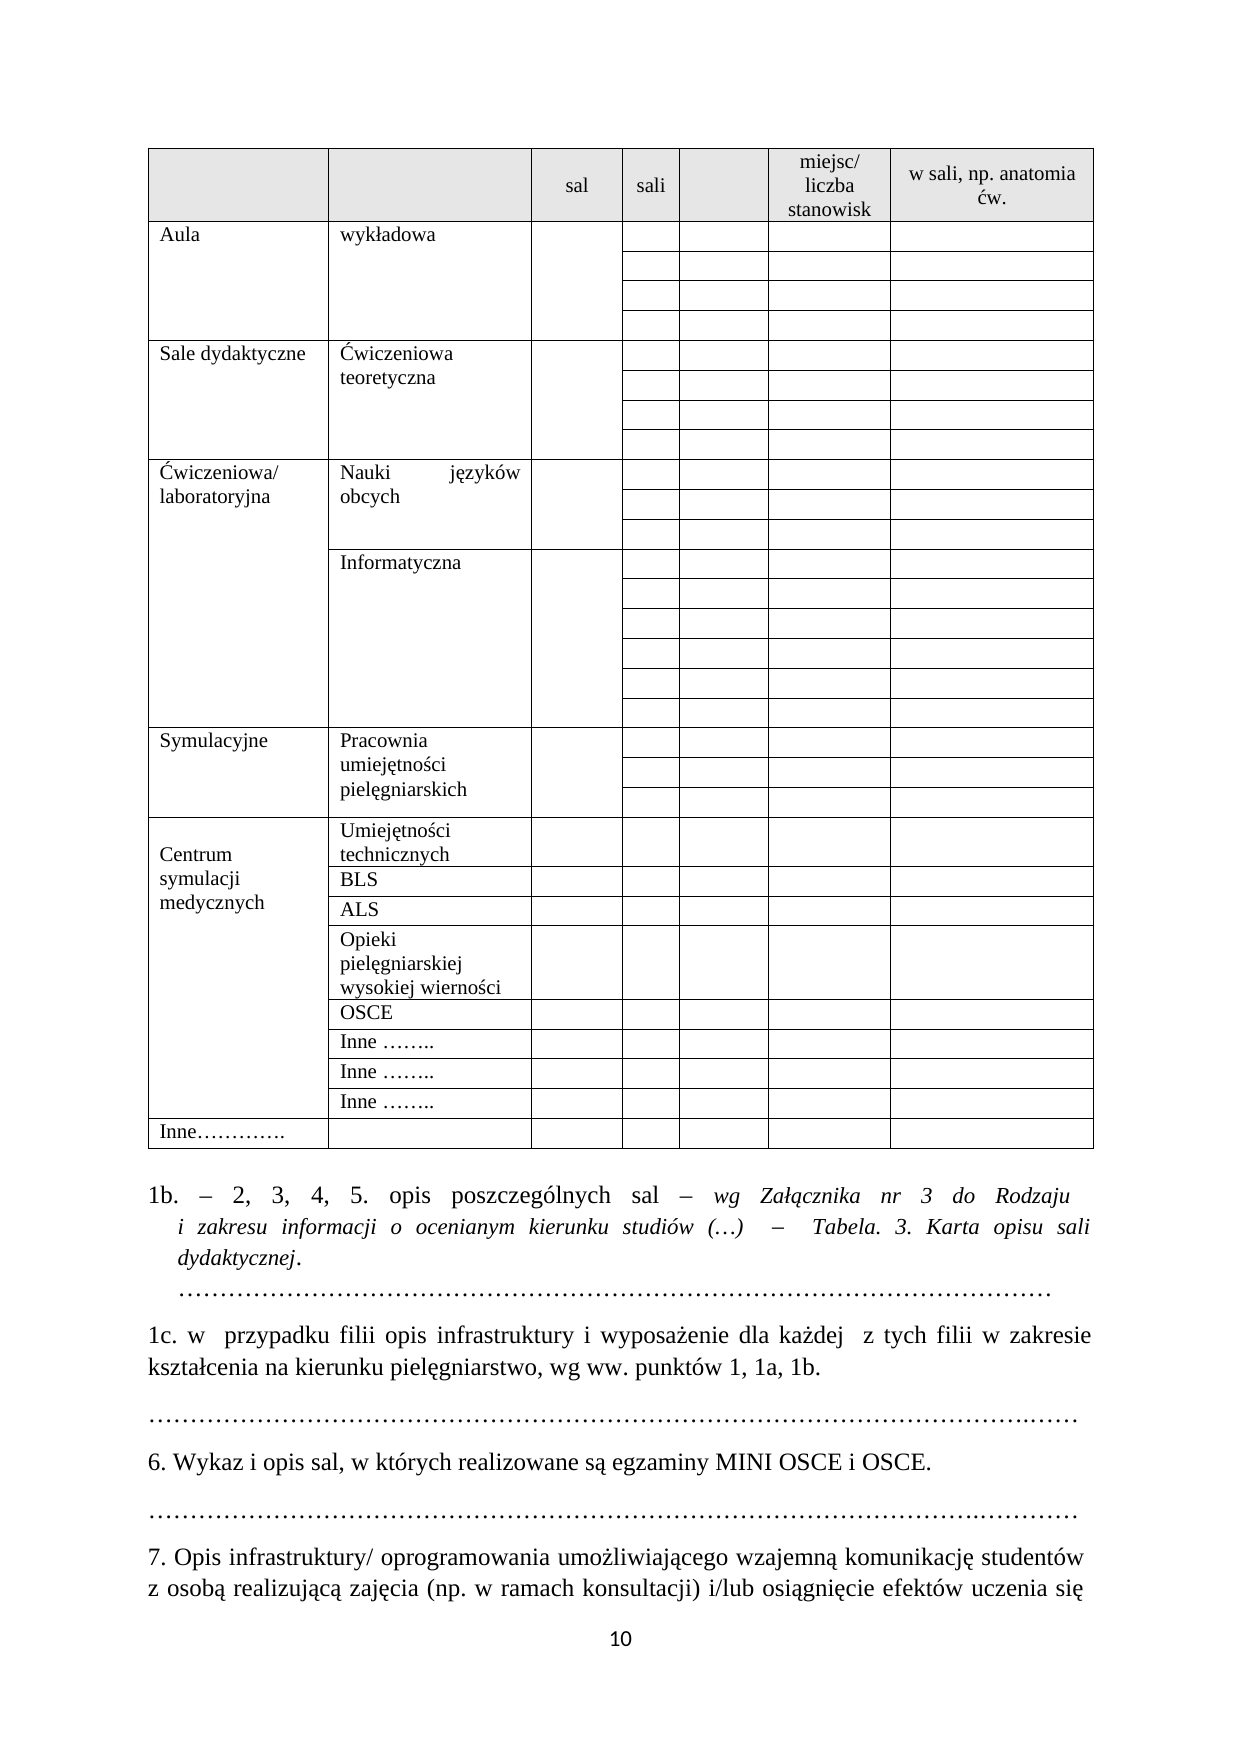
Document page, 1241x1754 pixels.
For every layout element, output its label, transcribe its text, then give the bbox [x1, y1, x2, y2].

table_cell [891, 222, 1093, 251]
table_cell [623, 1030, 679, 1058]
table_cell [680, 818, 768, 866]
table_cell [680, 550, 768, 578]
table_cell [532, 818, 622, 866]
table_cell [532, 1059, 622, 1088]
table_cell Opieki pielęgniarskiej wysokiej wierności [329, 926, 531, 999]
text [148, 1542, 1093, 1602]
table_cell [680, 609, 768, 638]
table_cell [891, 818, 1093, 866]
table_cell [891, 401, 1093, 429]
table_cell [623, 818, 679, 866]
table_cell [623, 579, 679, 608]
table_cell [891, 1119, 1093, 1148]
table_cell [891, 341, 1093, 370]
table_cell [891, 460, 1093, 489]
table_cell [891, 897, 1093, 925]
table_cell [769, 699, 890, 727]
table_cell [532, 897, 622, 925]
table_cell [680, 639, 768, 668]
table_cell [891, 490, 1093, 519]
table_cell [891, 550, 1093, 578]
table_cell [680, 252, 768, 280]
table_cell [769, 1089, 890, 1118]
text 6. Wykaz i opis sal, w których realizowane są egzaminy MINI OSCE i OSCE. [148, 1447, 1093, 1476]
table_cell Ćwiczeniowa/ laboratoryjna [149, 460, 328, 727]
table_cell [769, 460, 890, 489]
table_cell [891, 609, 1093, 638]
table_cell [769, 401, 890, 429]
table_cell [769, 758, 890, 787]
table_cell [891, 699, 1093, 727]
table_cell Inne…………. [149, 1119, 328, 1148]
table_cell [623, 926, 679, 999]
table_cell [623, 1089, 679, 1118]
table_cell [769, 430, 890, 459]
table_cell [891, 1030, 1093, 1058]
table_cell [680, 281, 768, 310]
table_cell [532, 867, 622, 896]
table_cell [532, 222, 622, 340]
table_cell [680, 897, 768, 925]
table_cell [623, 669, 679, 697]
table_cell Umiejętności technicznych [329, 818, 531, 866]
table_cell [532, 926, 622, 999]
table_cell [532, 550, 622, 727]
table_cell Symulacyjne [149, 728, 328, 817]
table_cell [532, 341, 622, 459]
table_cell [891, 281, 1093, 310]
table_cell [891, 579, 1093, 608]
table_cell [680, 788, 768, 817]
table_cell [680, 669, 768, 697]
table_cell [680, 311, 768, 340]
table_cell [329, 1119, 531, 1148]
table_cell Inne …….. [329, 1059, 531, 1088]
table_cell [769, 1030, 890, 1058]
table_header m2 [680, 149, 768, 221]
table_cell [891, 371, 1093, 399]
table_cell Inne …….. [329, 1030, 531, 1058]
table_cell [623, 460, 679, 489]
table_cell [623, 252, 679, 280]
table_cell [680, 1030, 768, 1058]
table_cell Centrum symulacji medycznych [149, 818, 328, 1118]
table_cell [532, 728, 622, 817]
table_cell [623, 401, 679, 429]
table_cell Aula [149, 222, 328, 340]
table_cell [680, 520, 768, 548]
table_cell [769, 222, 890, 251]
table_cell [623, 699, 679, 727]
table_cell [623, 550, 679, 578]
table_cell [891, 788, 1093, 817]
table_cell [623, 1059, 679, 1088]
table_cell [680, 758, 768, 787]
table_cell Nauki języków obcych [329, 460, 531, 548]
table_cell [532, 1119, 622, 1148]
table_cell [680, 371, 768, 399]
table_cell [769, 311, 890, 340]
table_cell [769, 1000, 890, 1028]
table_cell Inne …….. [329, 1089, 531, 1118]
table_cell [769, 341, 890, 370]
table_cell [891, 1089, 1093, 1118]
table_cell [623, 430, 679, 459]
table_cell [623, 758, 679, 787]
table_cell [680, 579, 768, 608]
table_cell [891, 867, 1093, 896]
table_cell [769, 669, 890, 697]
table_cell Informatyczna [329, 550, 531, 727]
table_cell [769, 867, 890, 896]
table_cell [769, 818, 890, 866]
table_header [769, 149, 890, 221]
table_cell Ćwiczeniowa teoretyczna [329, 341, 531, 459]
table_cell [891, 520, 1093, 548]
table_cell [623, 639, 679, 668]
table_cell [623, 1000, 679, 1028]
table_cell [769, 579, 890, 608]
table_cell [680, 401, 768, 429]
table_cell BLS [329, 867, 531, 896]
table_cell [891, 1059, 1093, 1088]
table_cell OSCE [329, 1000, 531, 1028]
table_cell [769, 371, 890, 399]
table_cell [623, 371, 679, 399]
table_cell [680, 867, 768, 896]
table_header Nr sali [623, 149, 679, 221]
table_header Typ sali [329, 149, 531, 221]
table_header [891, 149, 1093, 221]
table_cell [769, 281, 890, 310]
table_cell [623, 867, 679, 896]
table_cell [623, 728, 679, 757]
table_cell [891, 1000, 1093, 1028]
table_cell [769, 926, 890, 999]
table_cell [623, 609, 679, 638]
table_cell [769, 252, 890, 280]
table_cell [680, 490, 768, 519]
table_cell [680, 341, 768, 370]
table_cell wykładowa [329, 222, 531, 340]
table_cell Pracownia umiejętności pielęgniarskich [329, 728, 531, 817]
table_cell [891, 311, 1093, 340]
table_cell [623, 1119, 679, 1148]
table_cell [769, 1059, 890, 1088]
text 1c. w przypadku filii opis infrastruktury i wyposażenie dla każdej z tych filii w zakresie kształcenia na kierunku pielęgniarstwo, wg ww. punktów 1, 1a, 1b. [148, 1321, 1093, 1380]
table_cell [891, 669, 1093, 697]
table_cell [891, 728, 1093, 757]
table_cell [680, 222, 768, 251]
table_cell [532, 1089, 622, 1118]
table_cell [680, 1089, 768, 1118]
table_cell [769, 609, 890, 638]
table_cell [623, 311, 679, 340]
table_cell [769, 728, 890, 757]
table_cell [769, 639, 890, 668]
table_cell [680, 1000, 768, 1028]
table_cell [532, 460, 622, 548]
table_cell [532, 1030, 622, 1058]
table_cell [891, 639, 1093, 668]
table_cell [680, 699, 768, 727]
table_cell [769, 520, 890, 548]
table_cell [769, 788, 890, 817]
table_cell [680, 430, 768, 459]
table_cell [769, 1119, 890, 1148]
table_cell [532, 1000, 622, 1028]
table_cell [623, 897, 679, 925]
list 1b. – 2, 3, 4, 5. opis poszczególnych sal – wg Załącznika nr 3 do Rodzaju i zakresu informacji o ocenianym kierunku studiów (…) – Tabela. 3. Karta opisu sali dydaktycznej. …………………………………………………………………………………………… [148, 1180, 1093, 1302]
table_cell [623, 788, 679, 817]
table_cell [623, 341, 679, 370]
table_cell [680, 460, 768, 489]
text …………………………………………………………………………………………….…… [148, 1399, 1093, 1428]
table_cell [623, 520, 679, 548]
table_cell [769, 490, 890, 519]
table_cell [891, 758, 1093, 787]
table_cell [891, 926, 1093, 999]
table_cell [623, 281, 679, 310]
table_cell ALS [329, 897, 531, 925]
table_cell [891, 252, 1093, 280]
table_cell [680, 926, 768, 999]
table_cell [891, 430, 1093, 459]
table_cell Sale dydaktyczne [149, 341, 328, 459]
table_cell [623, 222, 679, 251]
text ……………………………………………………………………………………….………… [148, 1495, 1093, 1523]
table_cell [680, 728, 768, 757]
table_cell [680, 1059, 768, 1088]
table_cell [623, 490, 679, 519]
table_cell [680, 1119, 768, 1148]
table_cell [769, 897, 890, 925]
table_header Rodzaj sali [149, 149, 328, 221]
table_header Liczba sal [532, 149, 622, 221]
table_cell [769, 550, 890, 578]
